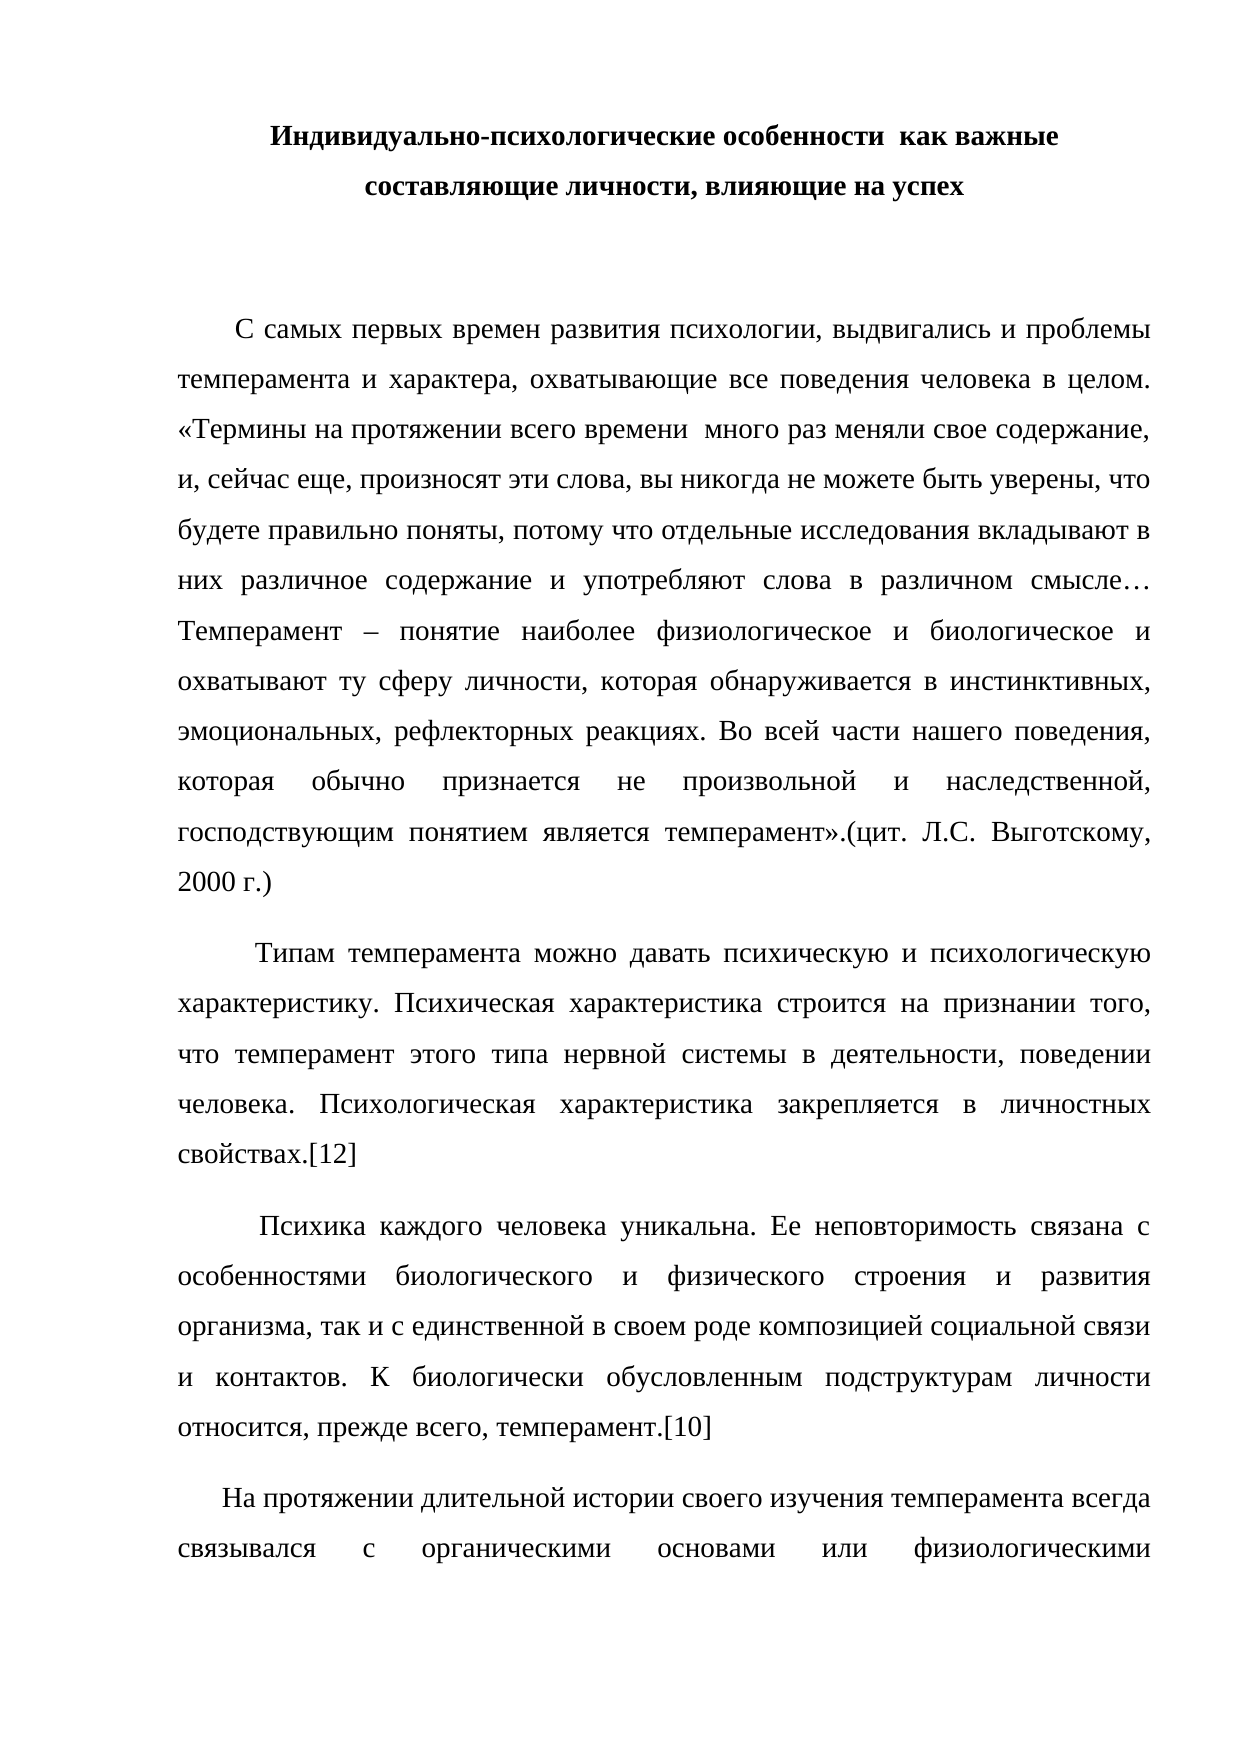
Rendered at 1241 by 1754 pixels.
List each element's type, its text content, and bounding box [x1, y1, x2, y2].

text Типам темперамента можно давать психическую и психологическую характеристику. Психическая характеристика строится на признании того, что темперамент этого типа нервной системы в деятельности, поведении человека. Психологическая характеристика закрепляется в личностных свойствах.[12] [177, 935, 1152, 1170]
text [177, 1480, 1152, 1564]
text С самых первых времен развития психологии, выдвигались и проблемы темперамента и характера, охватывающие все поведения человека в целом. «Термины на протяжении всего времени много раз меняли свое содержание, и, сейчас еще, произносят эти слова, вы никогда не можете быть уверены, что будете правильно поняты, потому что отдельные исследования вкладывают в них различное содержание и употребляют слова в различном смысле… Темперамент – понятие наиболее физиологическое и биологическое и охватывают ту сферу личности, которая обнаруживается в инстинктивных, эмоциональных, рефлекторных реакциях. Во всей части нашего поведения, которая обычно признается не произвольной и наследственной, господствующим понятием является темперамент».(цит. Л.С. Выготскому, 2000 г.) [177, 311, 1152, 898]
text Психика каждого человека уникальна. Ее неповторимость связана с особенностями биологического и физического строения и развития организма, так и с единственной в своем роде композицией социальной связи и контактов. К биологически обусловленным подструктурам личности относится, прежде всего, темперамент.[10] [177, 1208, 1152, 1442]
text Индивидуально-психологические особенности как важные составляющие личности, влияющие на успех [177, 118, 1152, 202]
